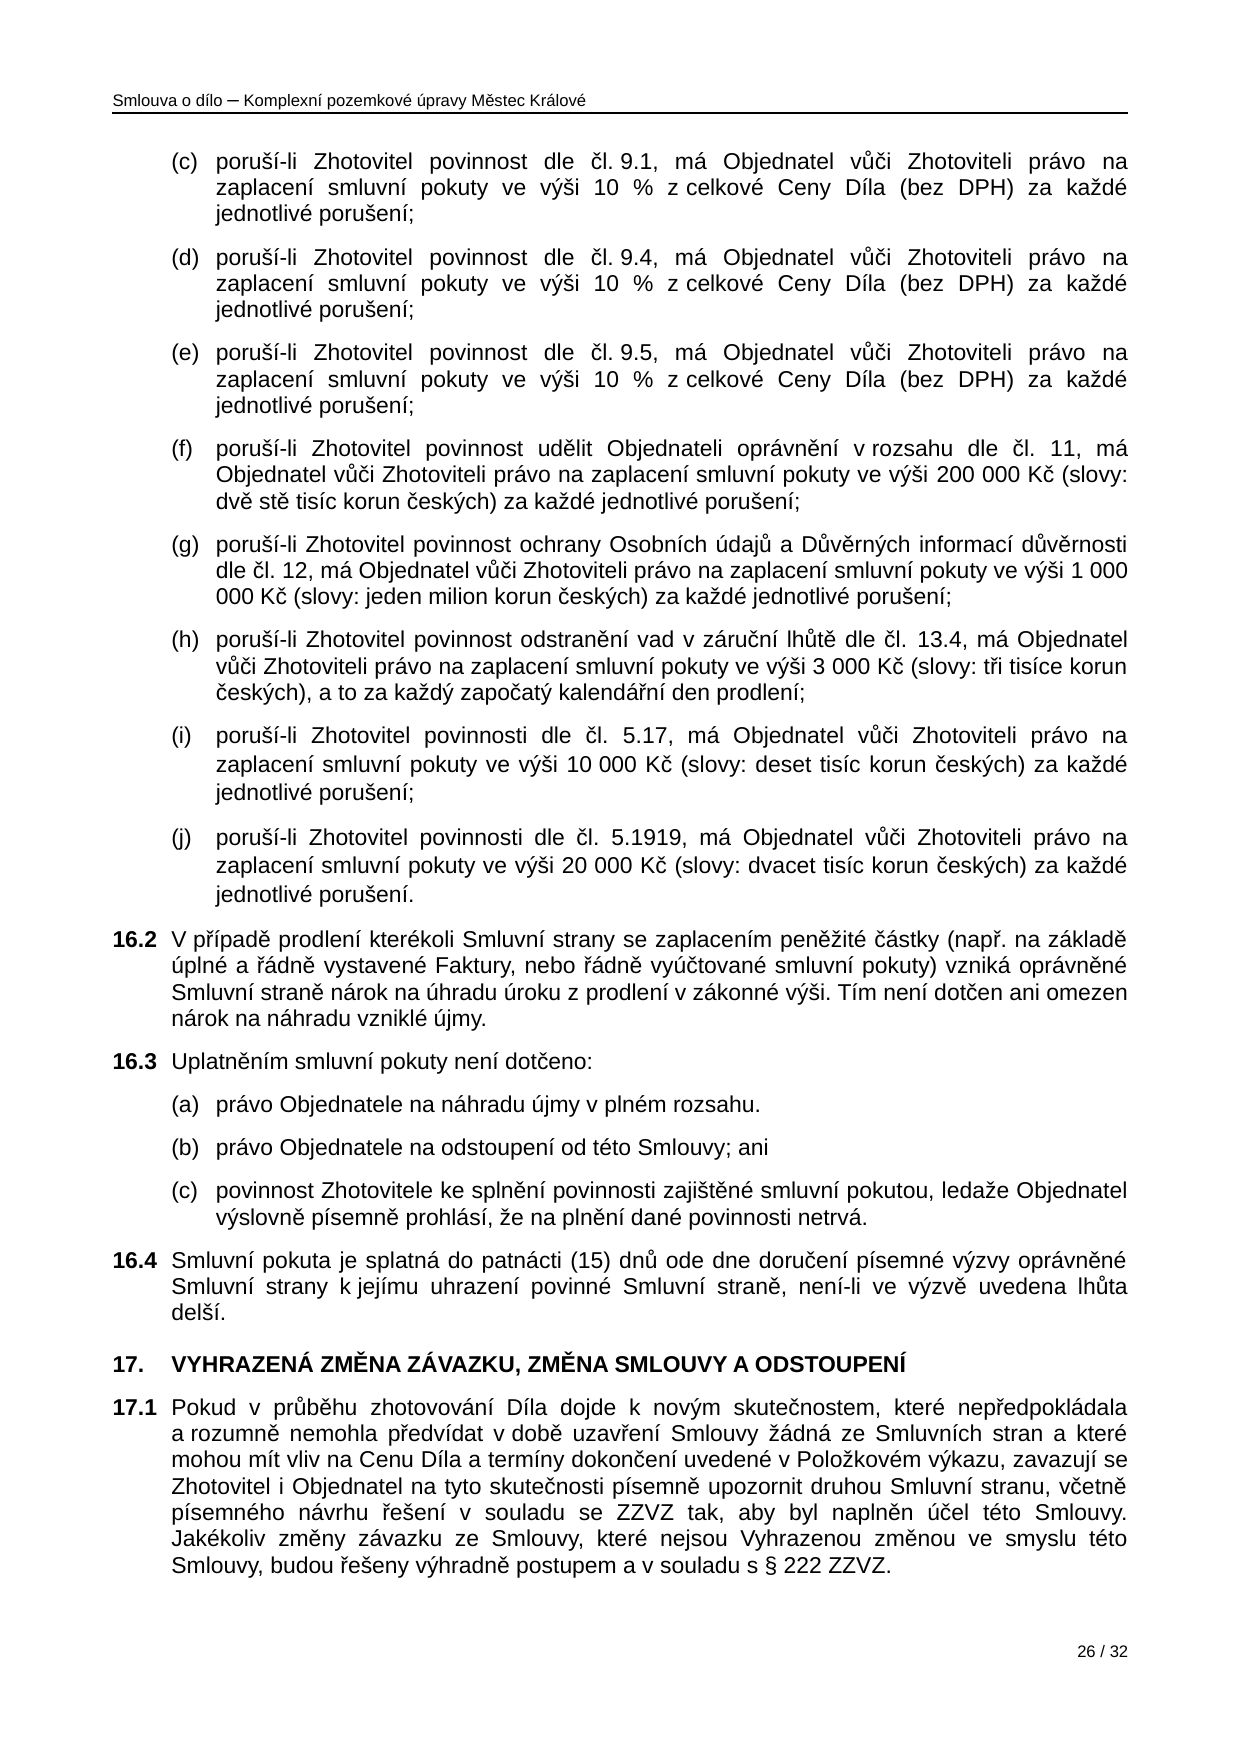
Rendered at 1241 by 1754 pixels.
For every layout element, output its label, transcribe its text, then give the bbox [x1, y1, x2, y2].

text Smluvní pokuta je splatná do patnácti (15) dnů ode dne doručení písemné výzvy oprávněné Smluvní strany k jejímu uhrazení povinné Smluvní straně, není-li ve výzvě uvedena lhůta delší. [112, 1247, 1128, 1326]
list poruší-li Zhotovitel povinnost dle čl. 9.1, má Objednatel vůči Zhotoviteli právo na zaplacení smluvní pokuty ve výši 10 % z celkové Ceny Díla (bez DPH) za každé jednotlivé porušení; [171, 148, 1128, 227]
text V případě prodlení kterékoli Smluvní strany se zaplacením peněžité částky (např. na základě úplné a řádně vystavené Faktury, nebo řádně vyúčtované smluvní pokuty) vzniká oprávněné Smluvní straně nárok na úhradu úroku z prodlení v zákonné výši. Tím není dotčen ani omezen nárok na náhradu vzniklé újmy. [112, 926, 1128, 1031]
text Pokud v průběhu zhotovování Díla dojde k novým skutečnostem, které nepředpokládala a rozumně nemohla předvídat v době uzavření Smlouvy žádná ze Smluvních stran a které mohou mít vliv na Cenu Díla a termíny dokončení uvedené v Položkovém výkazu, zavazují se Zhotovitel i Objednatel na tyto skutečnosti písemně upozornit druhou Smluvní stranu, včetně písemného návrhu řešení v souladu se ZZVZ tak, aby byl naplněn účel této Smlouvy. Jakékoliv změny závazku ze Smlouvy, které nejsou Vyhrazenou změnou ve smyslu této Smlouvy, budou řešeny výhradně postupem a v souladu s § 222 ZZVZ. [112, 1394, 1128, 1578]
text poruší-li Zhotovitel povinnost odstranění vad v záruční lhůtě dle čl. 13.4, má Objednatel vůči Zhotoviteli právo na zaplacení smluvní pokuty ve výši 3 000 Kč (slovy: tři tisíce korun českých), a to za každý započatý kalendářní den prodlení; [171, 626, 1128, 705]
text Uplatněním smluvní pokuty není dotčeno: [112, 1048, 1128, 1074]
list poruší-li Zhotovitel povinnost dle čl. 9.4, má Objednatel vůči Zhotoviteli právo na zaplacení smluvní pokuty ve výši 10 % z celkové Ceny Díla (bez DPH) za každé jednotlivé porušení; [171, 243, 1128, 322]
text poruší-li Zhotovitel povinnost udělit Objednateli oprávnění v rozsahu dle čl. 11, má Objednatel vůči Zhotoviteli právo na zaplacení smluvní pokuty ve výši 200 000 Kč (slovy: dvě stě tisíc korun českých) za každé jednotlivé porušení; [171, 435, 1128, 514]
text poruší-li Zhotovitel povinnosti dle čl. 5.17, má Objednatel vůči Zhotoviteli právo na zaplacení smluvní pokuty ve výši 10 000 Kč (slovy: deset tisíc korun českých) za každé jednotlivé porušení; [171, 722, 1128, 805]
list právo Objednatele na odstoupení od této Smlouvy; ani [171, 1134, 1128, 1161]
text poruší-li Zhotovitel povinnost ochrany Osobních údajů a Důvěrných informací důvěrnosti dle čl. 12, má Objednatel vůči Zhotoviteli právo na zaplacení smluvní pokuty ve výši 1 000 000 Kč (slovy: jeden milion korun českých) za každé jednotlivé porušení; [171, 531, 1128, 610]
text Vyhrazená změna závazku, změna smlouvy a odstoupení [112, 1351, 1128, 1377]
list právo Objednatele na náhradu újmy v plném rozsahu. [171, 1091, 1128, 1117]
text poruší-li Zhotovitel povinnosti dle čl. 5.19, má Objednatel vůči Zhotoviteli právo na zaplacení smluvní pokuty ve výši 20 000 Kč (slovy: dvacet tisíc korun českých) za každé jednotlivé porušení. [171, 824, 1128, 907]
list povinnost Zhotovitele ke splnění povinnosti zajištěné smluvní pokutou, ledaže Objednatel výslovně písemně prohlásí, že na plnění dané povinnosti netrvá. [171, 1177, 1128, 1230]
list poruší-li Zhotovitel povinnost dle čl. 9.5, má Objednatel vůči Zhotoviteli právo na zaplacení smluvní pokuty ve výši 10 % z celkové Ceny Díla (bez DPH) za každé jednotlivé porušení; [171, 339, 1128, 418]
